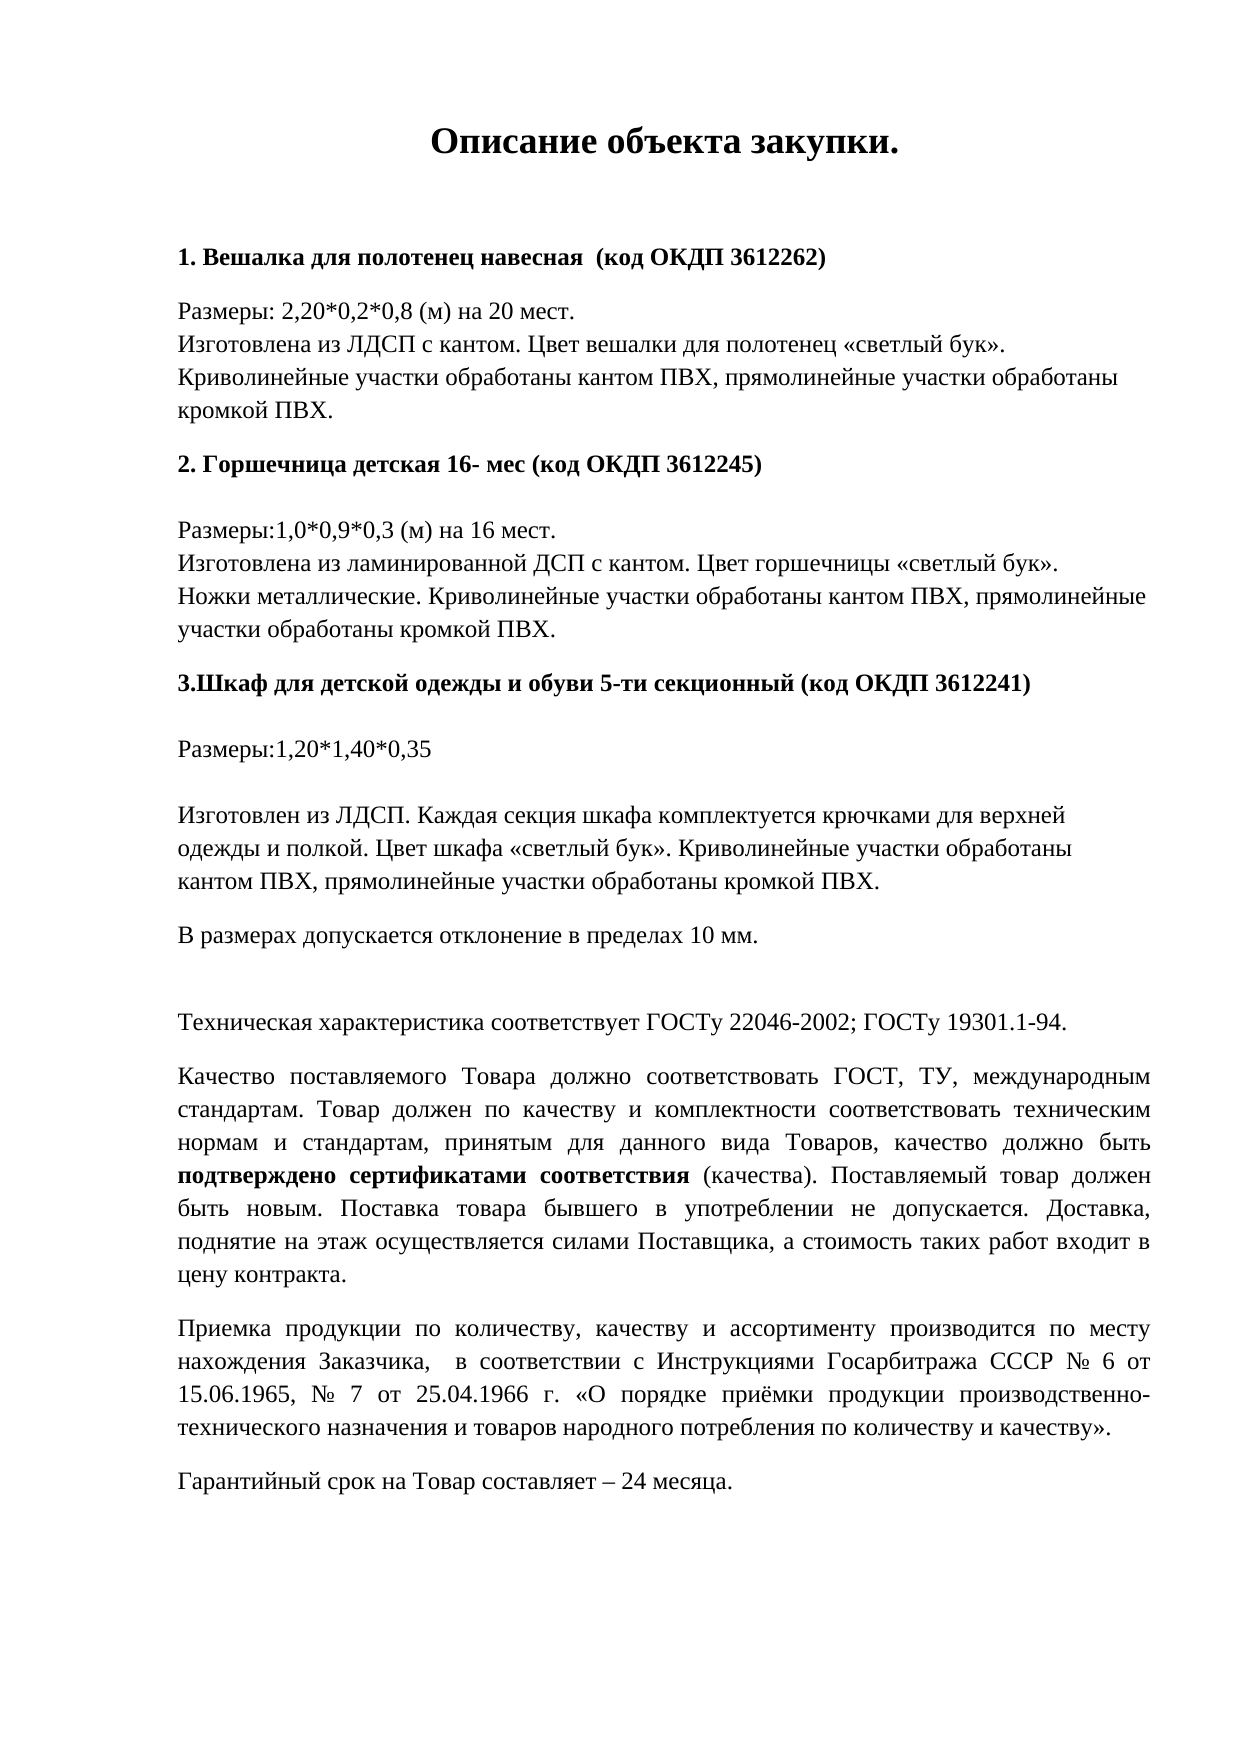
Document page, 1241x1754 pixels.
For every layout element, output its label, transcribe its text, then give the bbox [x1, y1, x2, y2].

text Гарантийный срок на Товар составляет – 24 месяца. [177, 1466, 1152, 1494]
text Размеры:1,0*0,9*0,3 (м) на 16 мест. [177, 515, 1152, 544]
text Приемка продукции по количеству, качеству и ассортименту производится по месту нахождения Заказчика, в соответствии с Инструкциями Госарбитража СССР № 6 от 15.06.1965, № 7 от 25.04.1966 г. «О порядке приёмки продукции производственно-технического назначения и товаров народного потребления по количеству и качеству». [177, 1313, 1152, 1441]
text Размеры:1,20*1,40*0,35 [177, 734, 1152, 763]
text Размеры: 2,20*0,2*0,8 (м) на 20 мест. [177, 296, 1152, 325]
text 3.Шкаф для детской одежды и обуви 5-ти секционный (код ОКДП 3612241) [177, 668, 1152, 697]
text Изготовлен из ЛДСП. Каждая секция шкафа комплектуется крючками для верхней одежды и полкой. Цвет шкафа «светлый бук». Криволинейные участки обработаны кантом ПВХ, прямолинейные участки обработаны кромкой ПВХ. [177, 800, 1152, 895]
text Техническая характеристика соответствует ГОСТу 22046-2002; ГОСТу 19301.1-94. [177, 1007, 1152, 1036]
text 1. Вешалка для полотенец навесная (код ОКДП 3612262) [177, 242, 1152, 271]
text Изготовлена из ЛДСП с кантом. Цвет вешалки для полотенец «светлый бук». Криволинейные участки обработаны кантом ПВХ, прямолинейные участки обработаны кромкой ПВХ. [177, 329, 1152, 424]
text В размерах допускается отклонение в пределах 10 мм. [177, 920, 1152, 949]
text Описание объекта закупки. [177, 118, 1152, 161]
text 2. Горшечница детская 16- мес (код ОКДП 3612245) [177, 449, 1152, 478]
text Качество поставляемого Товара должно соответствовать ГОСТ, ТУ, международным стандартам. Товар должен по качеству и комплектности соответствовать техническим нормам и стандартам, принятым для данного вида Товаров, качество должно быть подтверждено сертификатами соответствия (качества). Поставляемый товар должен быть новым. Поставка товара бывшего в употреблении не допускается. Доставка, поднятие на этаж осуществляется силами Поставщика, а стоимость таких работ входит в цену контракта. [177, 1061, 1152, 1288]
text Изготовлена из ламинированной ДСП с кантом. Цвет горшечницы «светлый бук». Ножки металлические. Криволинейные участки обработаны кантом ПВХ, прямолинейные участки обработаны кромкой ПВХ. [177, 548, 1152, 643]
